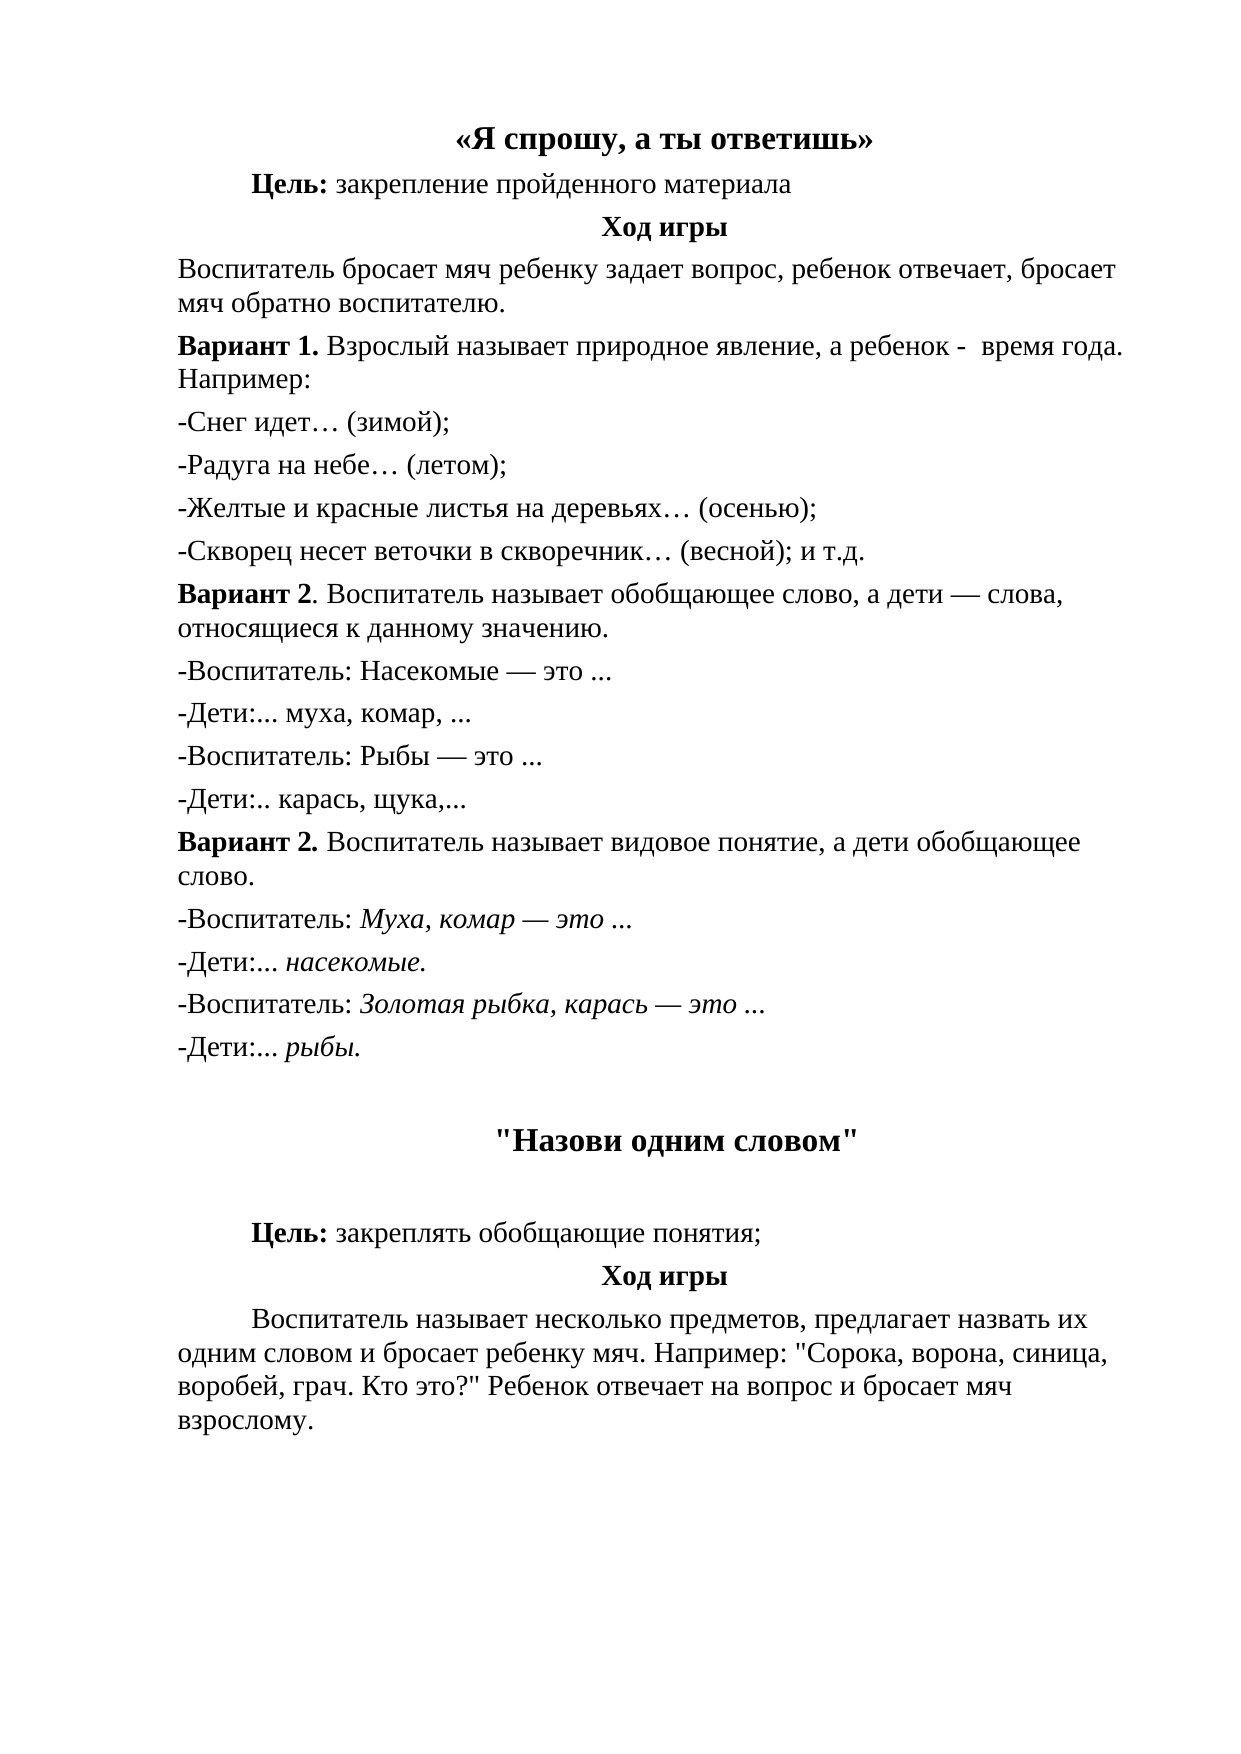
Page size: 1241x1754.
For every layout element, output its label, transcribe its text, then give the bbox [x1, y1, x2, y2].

text -Воспитатель: Золотая рыбка, карась — это ... [177, 987, 1152, 1020]
text -Снег идет… (зимой); [177, 404, 1152, 438]
text -Дети:... насекомые. [177, 944, 1152, 977]
text -Воспитатель: Рыбы — это ... [177, 738, 1152, 772]
text -Воспитатель: Насекомые — это ... [177, 653, 1152, 686]
text Ход игры [177, 1258, 1152, 1292]
text Цель: закрепление пройденного материала [177, 166, 1152, 199]
text -Дети:... муха, комар, ... [177, 696, 1152, 729]
text -Желтые и красные листья на деревьях… (осенью); [177, 490, 1152, 524]
text -Воспитатель: Муха, комар — это ... [177, 901, 1152, 934]
text "Назови одним словом" [177, 1120, 1152, 1158]
text Цель: закреплять обобщающие понятия; [177, 1216, 1152, 1249]
text Воспитатель называет несколько предметов, предлагает назвать их одним словом и бросает ребенку мяч. Например: "Сорока, ворона, синица, воробей, грач. Кто это?" Ребенок отвечает на вопрос и бросает мяч взрослому. [177, 1301, 1152, 1436]
text Вариант 2. Воспитатель называет видовое понятие, а дети обобщающее слово. [177, 824, 1152, 891]
text Вариант 2. Воспитатель называет обобщающее слово, а дети — слова, относящиеся к данному значению. [177, 576, 1152, 643]
text -Радуга на небе… (летом); [177, 447, 1152, 481]
text -Дети:... рыбы. [177, 1029, 1152, 1063]
text -Скворец несет веточки в скворечник… (весной); и т.д. [177, 533, 1152, 567]
text Воспитатель бросает мяч ребенку задает вопрос, ребенок отвечает, бросает мяч обратно воспитателю. [177, 252, 1152, 319]
text «Я спрошу, а ты ответишь» [177, 118, 1152, 156]
text Вариант 1. Взрослый называет природное явление, а ребенок - время года. Например: [177, 328, 1152, 395]
text -Дети:.. карась, щука,... [177, 781, 1152, 815]
text Ход игры [177, 209, 1152, 242]
